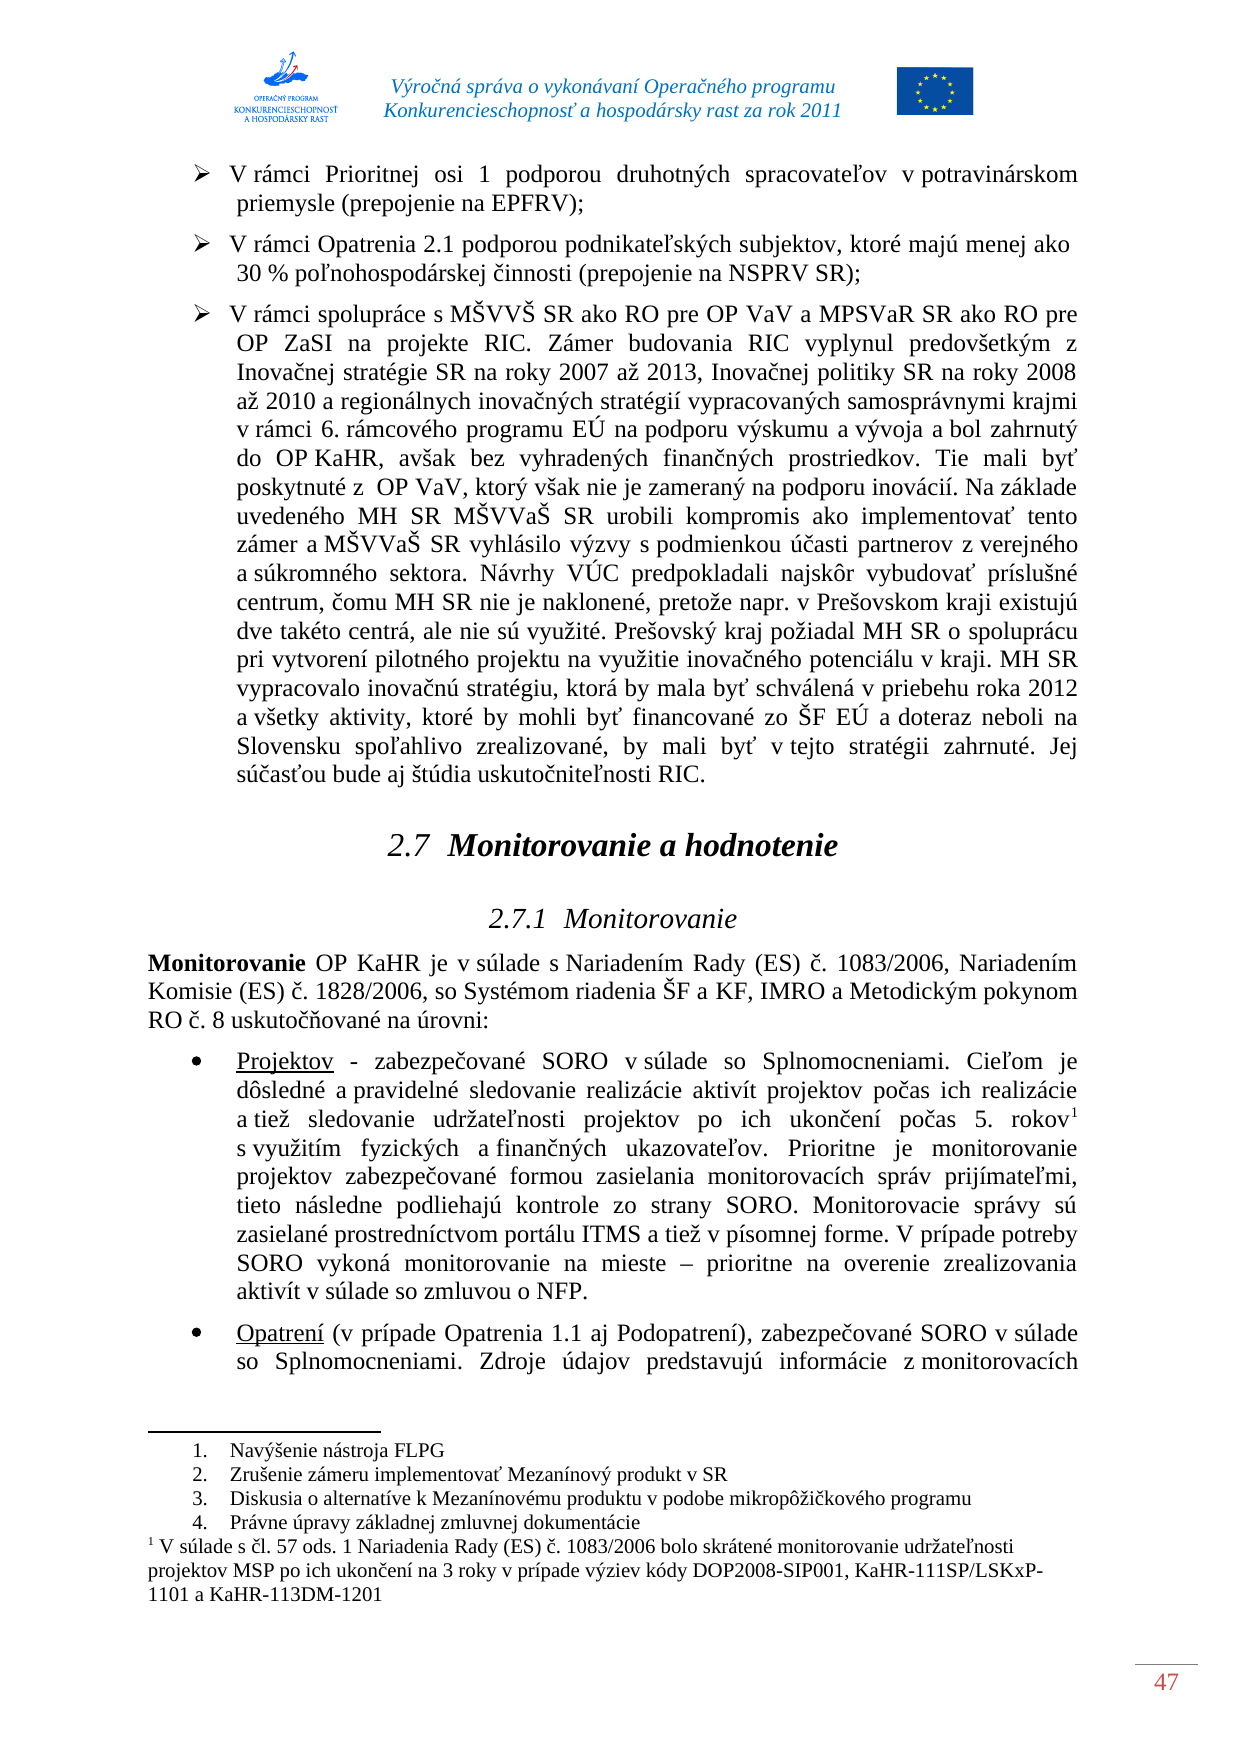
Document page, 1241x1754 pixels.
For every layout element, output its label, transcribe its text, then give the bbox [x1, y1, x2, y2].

subtitle Monitorovanie a hodnotenie [148, 826, 1078, 864]
subtitle Monitorovanie [148, 902, 1078, 935]
picture [896, 67, 974, 115]
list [192, 1318, 1078, 1375]
list V rámci Prioritnej osi 1 podporou druhotných spracovateľov v potravinárskom priemysle (prepojenie na EPFRV); [192, 159, 1078, 217]
list V rámci Opatrenia 2.1 podporou podnikateľských subjektov, ktoré majú menej ako 30 % poľnohospodárskej činnosti (prepojenie na NSPRV SR); [192, 229, 1078, 287]
text Monitorovanie OP KaHR je v súlade s Nariadením Rady (ES) č. 1083/2006, Nariadením Komisie (ES) č. 1828/2006, so Systémom riadenia ŠF a KF, IMRO a Metodickým pokynom RO č. 8 uskutočňované na úrovni: [148, 948, 1078, 1034]
picture [212, 40, 357, 135]
list Projektov - zabezpečované SORO v súlade so Splnomocneniami. Cieľom je dôsledné a pravidelné sledovanie realizácie aktivít projektov počas ich realizácie a tiež sledovanie udržateľnosti projektov po ich ukončení počas 5. rokov s využitím fyzických a finančných ukazovateľov. Prioritne je monitorovanie projektov zabezpečované formou zasielania monitorovacích správ prijímateľmi, tieto následne podliehajú kontrole zo strany SORO. Monitorovacie správy sú zasielané prostredníctvom portálu ITMS a tiež v písomnej forme. V prípade potreby SORO vykoná monitorovanie na mieste – prioritne na overenie zrealizovania aktivít v súlade so zmluvou o NFP. [192, 1046, 1078, 1305]
list V rámci spolupráce s MŠVVŠ SR ako RO pre OP VaV a MPSVaR SR ako RO pre OP ZaSI na projekte RIC. Zámer budovania RIC vyplynul predovšetkým z Inovačnej stratégie SR na roky 2007 až 2013, Inovačnej politiky SR na roky 2008 až 2010 a regionálnych inovačných stratégií vypracovaných samosprávnymi krajmi v rámci 6. rámcového programu EÚ na podporu výskumu a vývoja a bol zahrnutý do OP KaHR, avšak bez vyhradených finančných prostriedkov. Tie mali byť poskytnuté z OP VaV, ktorý však nie je zameraný na podporu inovácií. Na základe uvedeného MH SR MŠVVaŠ SR urobili kompromis ako implementovať tento zámer a MŠVVaŠ SR vyhlásilo výzvy s podmienkou účasti partnerov z verejného a súkromného sektora. Návrhy VÚC predpokladali najskôr vybudovať príslušné centrum, čomu MH SR nie je naklonené, pretože napr. v Prešovskom kraji existujú dve takéto centrá, ale nie sú využité. Prešovský kraj požiadal MH SR o spoluprácu pri vytvorení pilotného projektu na využitie inovačného potenciálu v kraji. MH SR vypracovalo inovačnú stratégiu, ktorá by mala byť schválená v priebehu roka 2012 a všetky aktivity, ktoré by mohli byť financované zo ŠF EÚ a doteraz neboli na Slovensku spoľahlivo zrealizované, by mali byť v tejto stratégii zahrnuté. Jej súčasťou bude aj štúdia uskutočniteľnosti RIC. [192, 299, 1078, 788]
